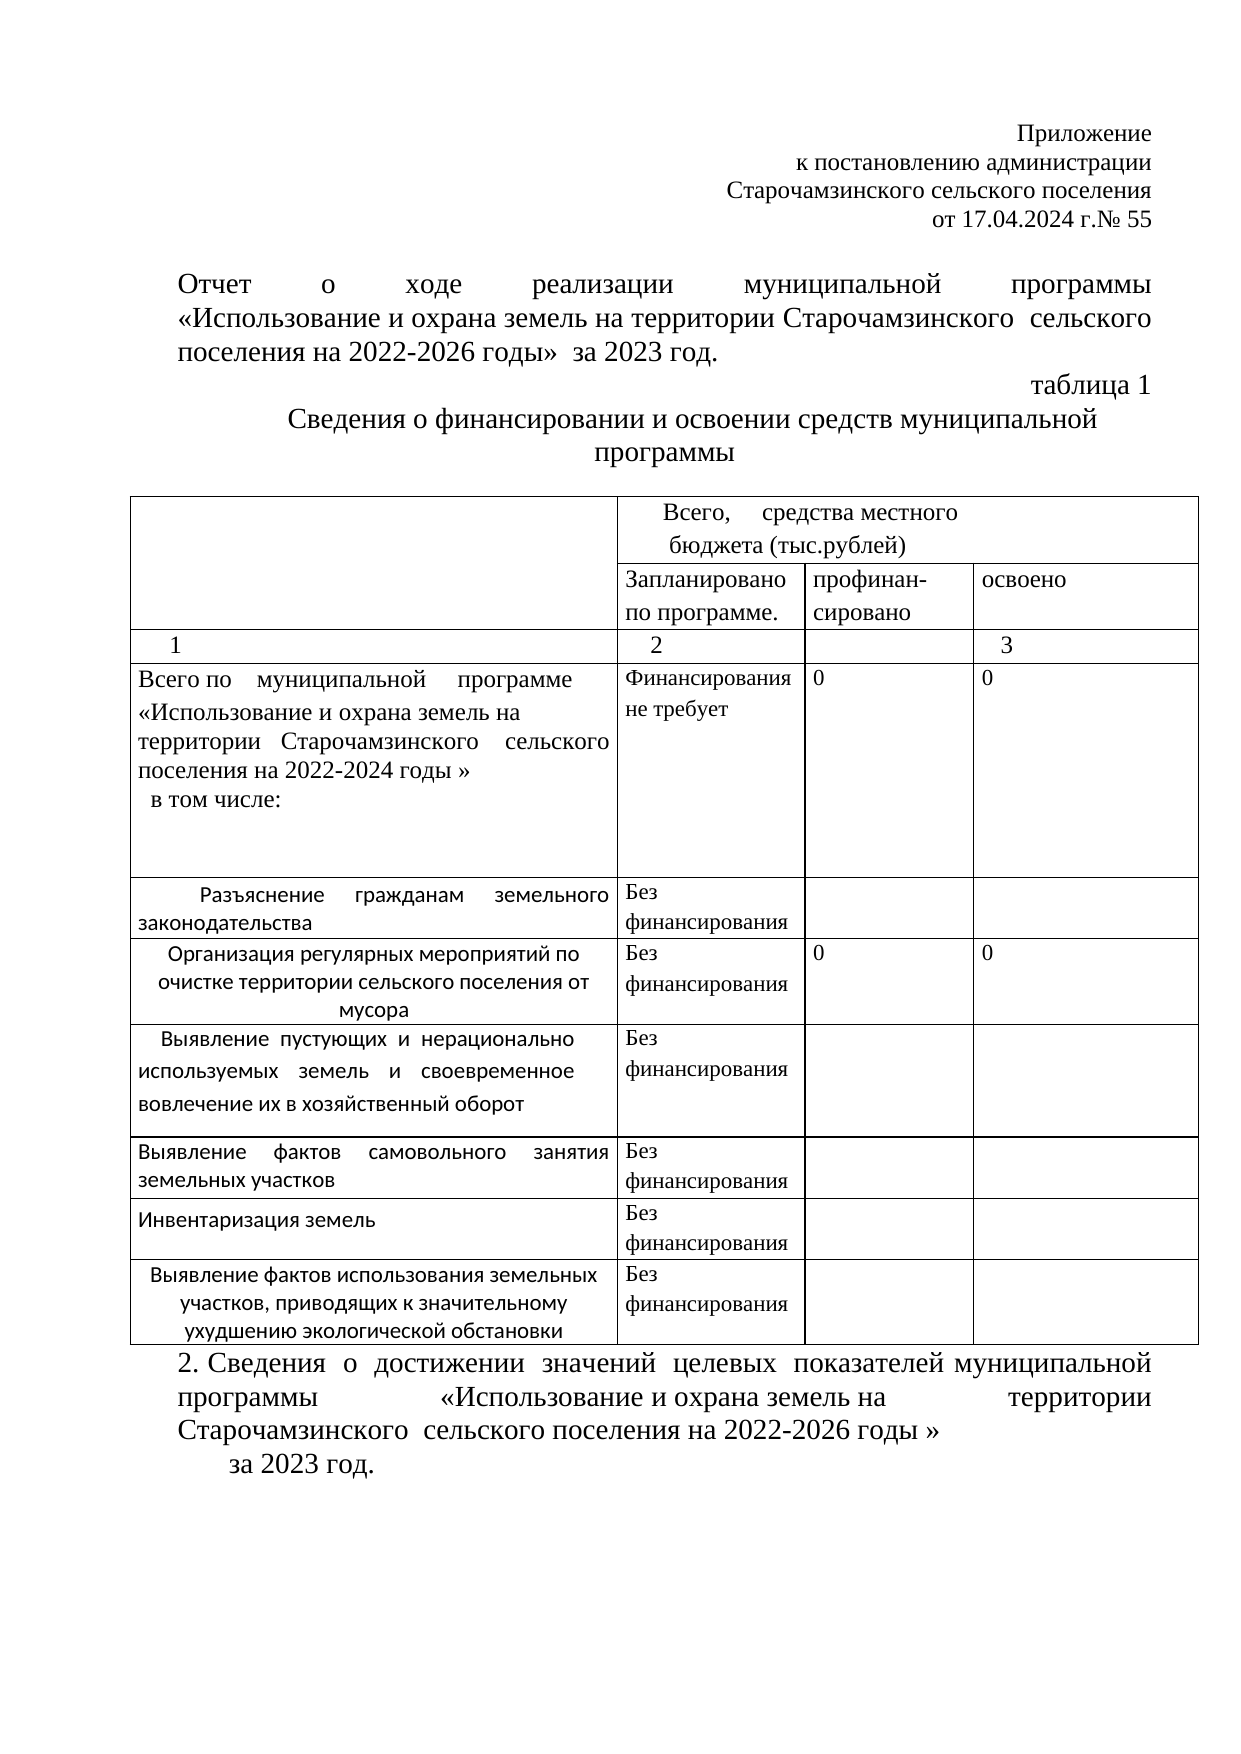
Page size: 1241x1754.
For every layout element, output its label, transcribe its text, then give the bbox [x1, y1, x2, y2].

table_cell 1 [131, 630, 617, 663]
text Старочамзинского сельского поселения [177, 176, 1152, 204]
table_cell Выявление фактов использования земельных участков, приводящих к значительному ухудшению экологической обстановки [131, 1260, 617, 1344]
text 2. Сведения о достижении значений целевых показателей муниципальной программы «Использование и охрана земель на территории Старочамзинского сельского поселения на 2022-2026 годы » [177, 1345, 1152, 1446]
table_cell 2 [618, 630, 804, 663]
table_cell Без финансирования [618, 1199, 804, 1259]
table_cell профинан- сировано [806, 564, 973, 629]
table_cell Организация регулярных мероприятий по очистке территории сельского поселения от мусора [131, 939, 617, 1023]
text за 2023 год. [229, 1446, 1173, 1479]
table_header [131, 497, 617, 629]
table_cell Инвентаризация земель [131, 1199, 617, 1259]
table_cell Всего по муниципальной программе «Использование и охрана земель на территории Старочамзинского сельского поселения на 2022-2024 годы » в том числе: [131, 664, 617, 877]
table_cell 0 [806, 664, 973, 877]
table_cell [806, 1199, 973, 1259]
table_cell [806, 1260, 973, 1344]
text Сведения о финансировании и освоении средств муниципальной программы [177, 401, 1152, 468]
table_cell Запланировано по программе. [618, 564, 804, 629]
table_cell [974, 1025, 1198, 1136]
table_cell [806, 878, 973, 938]
table_cell Без финансирования [618, 939, 804, 1023]
table_cell 3 [974, 630, 1198, 663]
table_cell Выявление фактов самовольного занятия земельных участков [131, 1138, 617, 1198]
text от 17.04.2024 г.№ 55 [177, 204, 1152, 233]
table_cell Без финансирования [618, 878, 804, 938]
table_cell [974, 1199, 1198, 1259]
text Приложение [177, 118, 1152, 147]
table_cell [974, 878, 1198, 938]
text к постановлению администрации [177, 147, 1152, 176]
table_cell [974, 1138, 1198, 1198]
table_cell Без финансирования [618, 1260, 804, 1344]
table_cell 0 [974, 939, 1198, 1023]
table_cell [974, 1260, 1198, 1344]
table_cell 0 [806, 939, 973, 1023]
table_cell Без финансирования [618, 1025, 804, 1136]
table_cell Без финансирования [618, 1138, 804, 1198]
text таблица 1 [177, 367, 1152, 401]
table_cell 0 [974, 664, 1198, 877]
table_cell [806, 630, 973, 663]
table_cell Финансирования не требует [618, 664, 804, 877]
text Отчет о ходе реализации муниципальной программы «Использование и охрана земель на территории Старочамзинского сельского поселения на 2022-2026 годы» за 2023 год. [177, 267, 1152, 367]
table_cell [806, 1138, 973, 1198]
table_header Всего, средства местного бюджета (тыс.рублей) [618, 497, 1198, 563]
table_cell [806, 1025, 973, 1136]
table_cell Разъяснение гражданам земельного законодательства [131, 878, 617, 938]
table_cell Выявление пустующих и нерационально используемых земель и своевременное вовлечение их в хозяйственный оборот [131, 1025, 617, 1136]
table_cell освоено [974, 564, 1198, 629]
